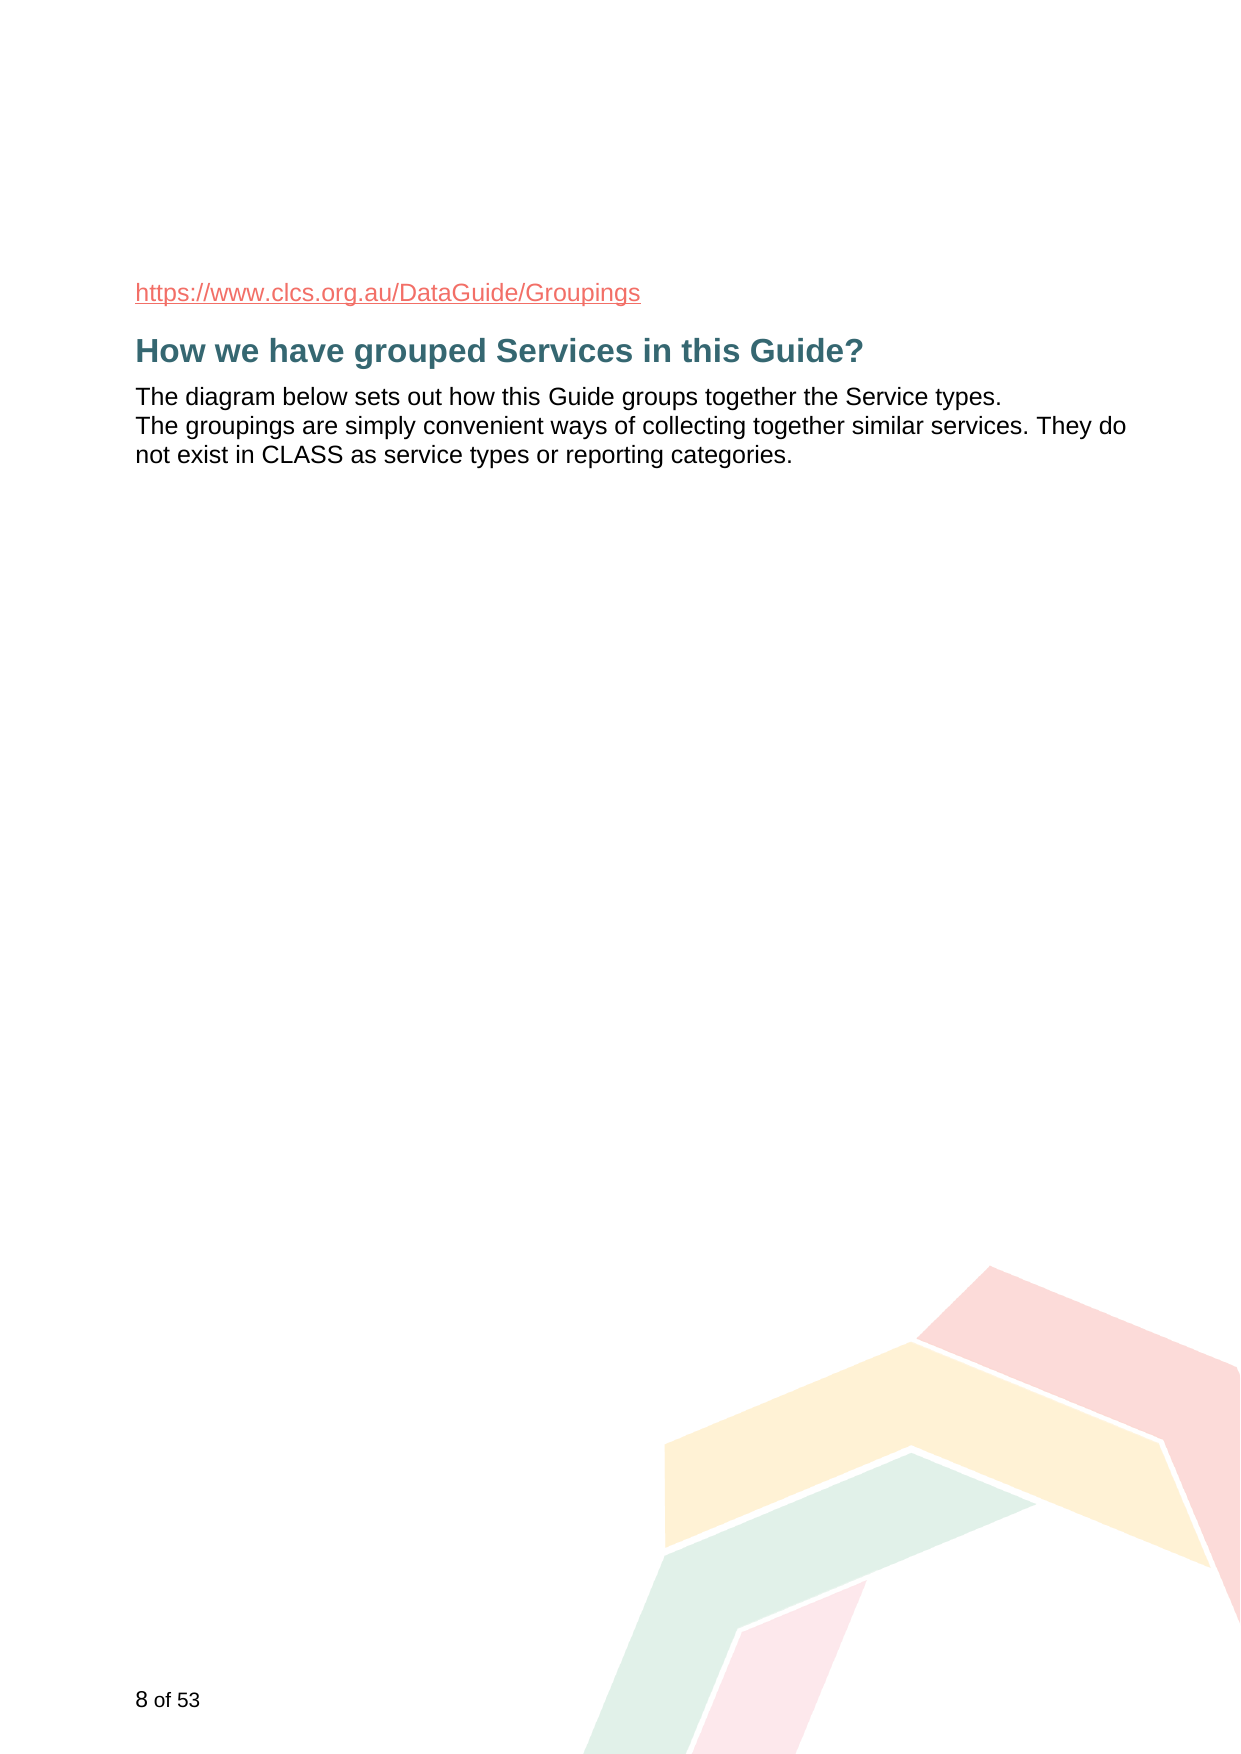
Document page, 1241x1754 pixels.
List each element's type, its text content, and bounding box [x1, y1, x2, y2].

text The diagram below sets out how this Guide groups together the Service types. The groupings are simply convenient ways of collecting together similar services. They do not exist in CLASS as service types or reporting categories. [794, 382, 1149, 468]
picture [530, 1230, 1241, 1754]
text https://www.clcs.org.au/DataGuide/Groupings [135, 277, 1149, 306]
subtitle How we have grouped Services in this Guide? [135, 331, 1149, 370]
